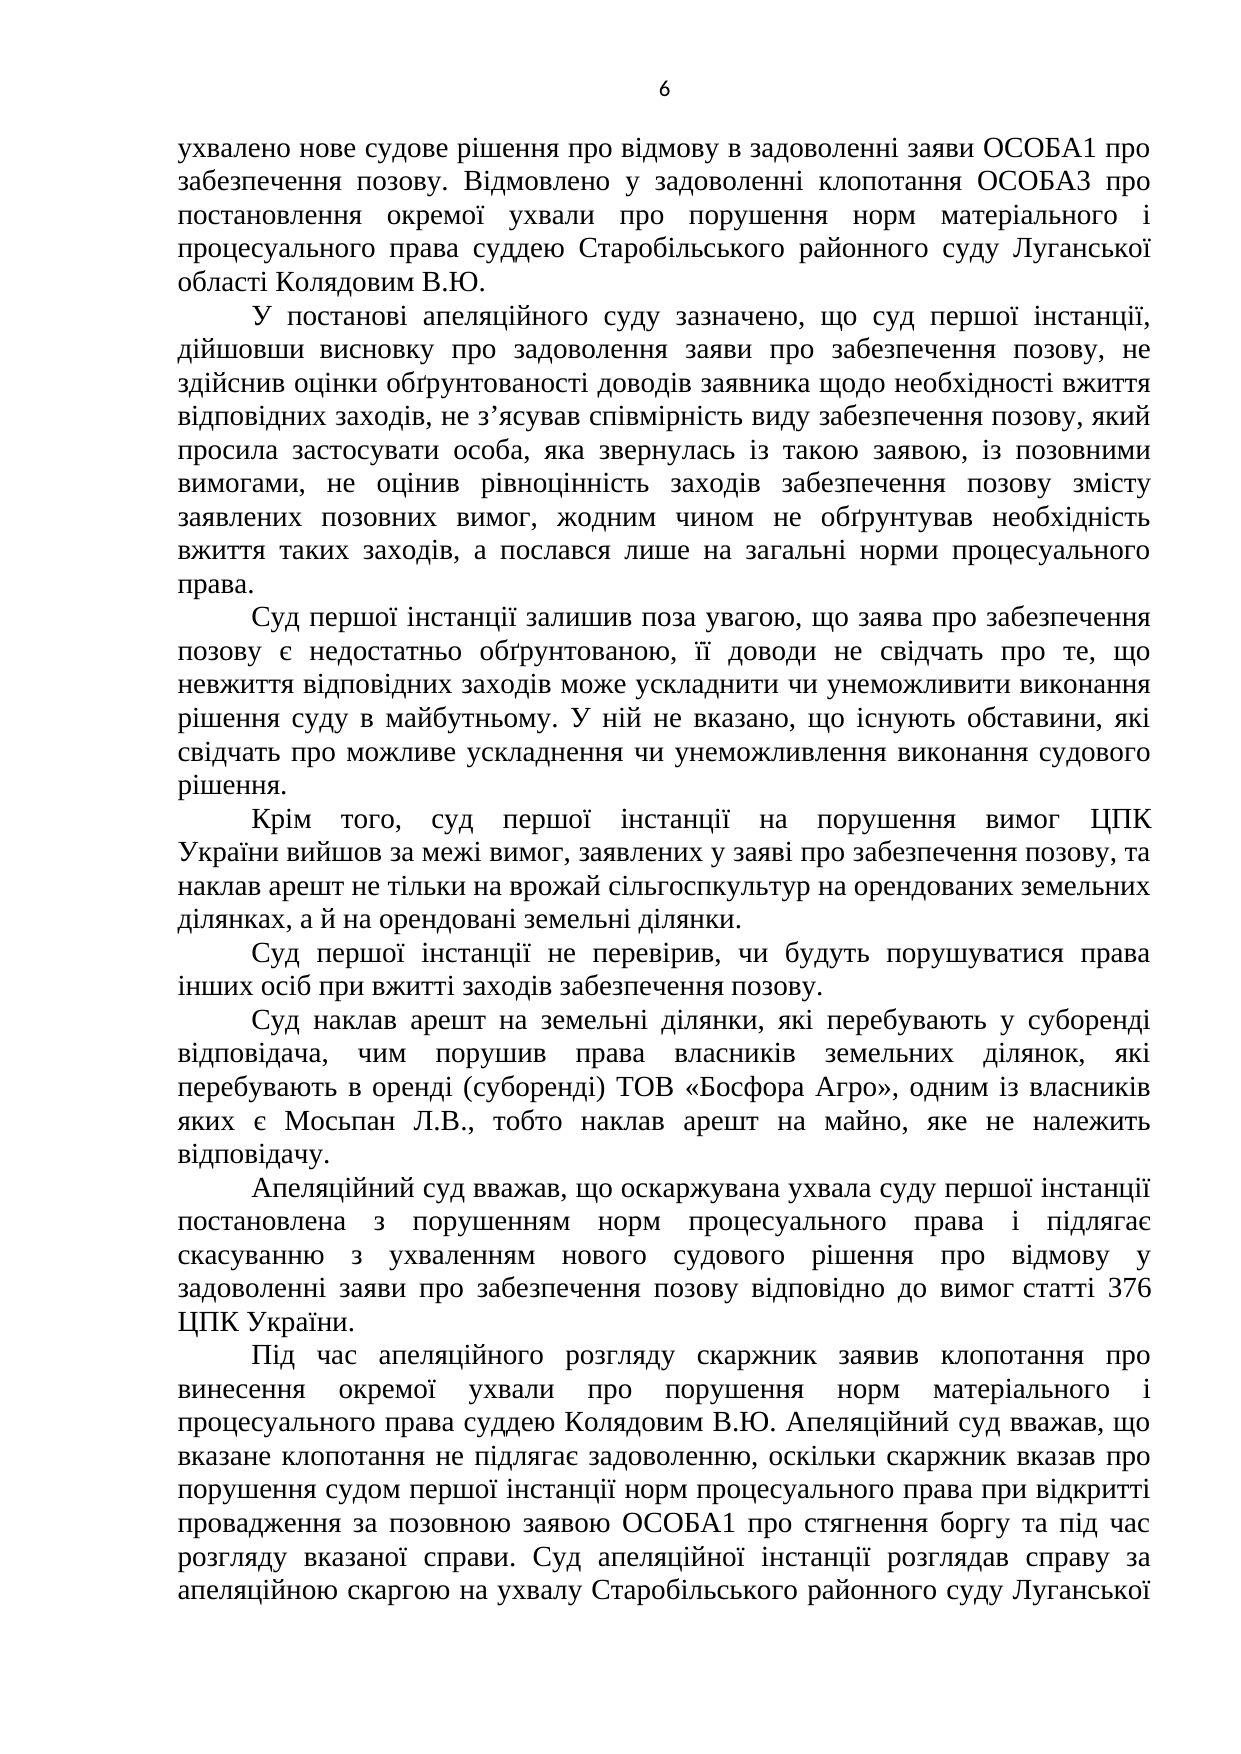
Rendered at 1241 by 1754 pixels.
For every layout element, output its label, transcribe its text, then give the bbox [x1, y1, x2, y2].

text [177, 130, 1152, 298]
text Суд першої інстанції залишив поза увагою, що заява про забезпечення позову є недостатньо обґрунтованою, її доводи не свідчать про те, що невжиття відповідних заходів може ускладнити чи унеможливити виконання рішення суду в майбутньому. У ній не вказано, що існують обставини, які свідчать про можливе ускладнення чи унеможливлення виконання судового рішення. [177, 599, 1152, 801]
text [177, 1337, 1152, 1606]
text Суд наклав арешт на земельні ділянки, які перебувають у суборенді відповідача, чим порушив права власників земельних ділянок, які перебувають в оренді (суборенді) ТОВ «Босфора Агро», одним із власників яких є Мосьпан Л.В., тобто наклав арешт на майно, яке не належить відповідачу. [177, 1002, 1152, 1170]
text Апеляційний суд вважав, що оскаржувана ухвала суду першої інстанції постановлена з порушенням норм процесуального права і підлягає скасуванню з ухваленням нового судового рішення про відмову у задоволенні заяви про забезпечення позову відповідно до вимог статті 376 ЦПК України. [177, 1170, 1152, 1337]
text Суд першої інстанції не перевірив, чи будуть порушуватися права інших осіб при вжитті заходів забезпечення позову. [177, 935, 1152, 1002]
text Крім того, суд першої інстанції на порушення вимог ЦПК України вийшов за межі вимог, заявлених у заяві про забезпечення позову, та наклав арешт не тільки на врожай сільгоспкультур на орендованих земельних ділянках, а й на орендовані земельні ділянки. [177, 801, 1152, 935]
text У постанові апеляційного суду зазначено, що суд першої інстанції, дійшовши висновку про задоволення заяви про забезпечення позову, не здійснив оцінки обґрунтованості доводів заявника щодо необхідності вжиття відповідних заходів, не з’ясував співмірність виду забезпечення позову, який просила застосувати особа, яка звернулась із такою заявою, із позовними вимогами, не оцінив рівноцінність заходів забезпечення позову змісту заявлених позовних вимог, жодним чином не обґрунтував необхідність вжиття таких заходів, а послався лише на загальні норми процесуального права. [177, 298, 1152, 599]
